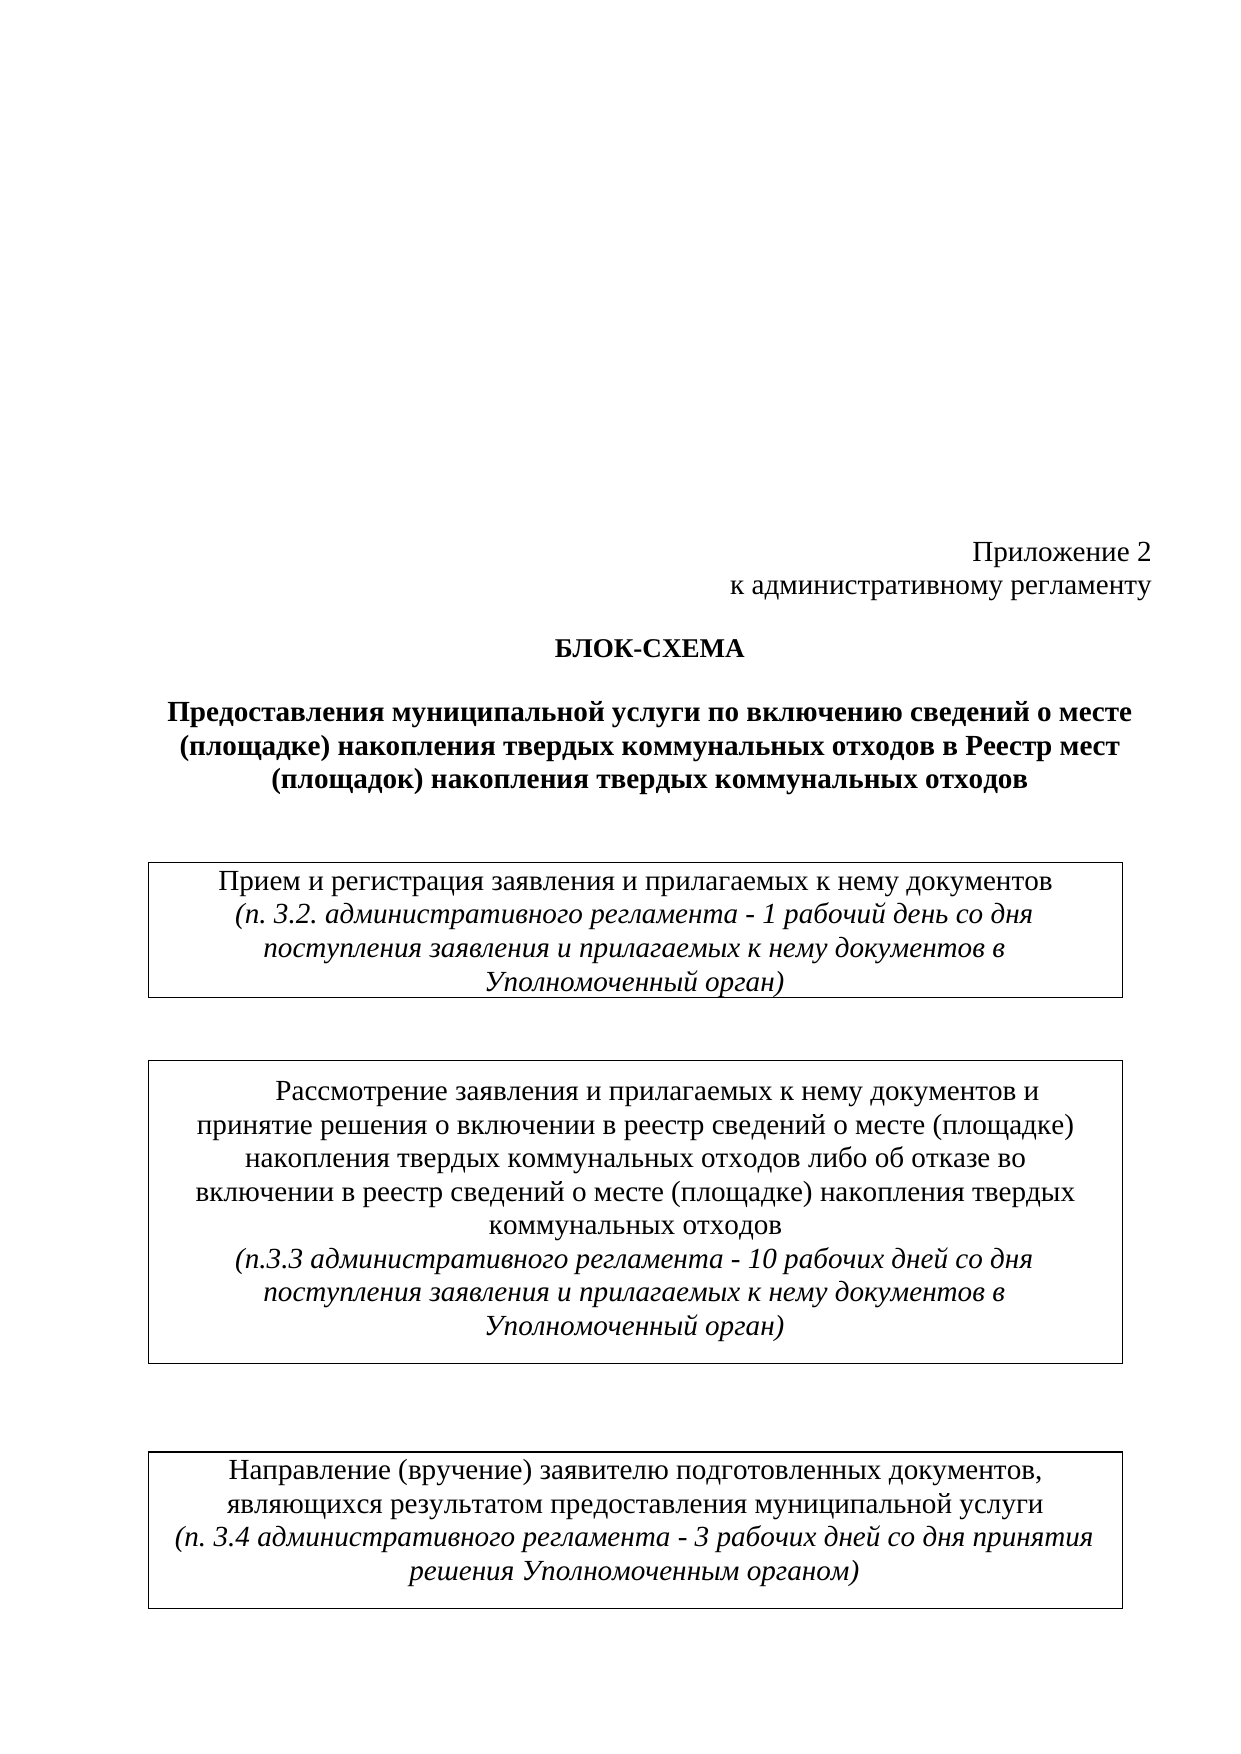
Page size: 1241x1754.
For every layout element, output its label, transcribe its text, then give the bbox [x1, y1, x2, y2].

text Приложение 2 [148, 534, 1152, 567]
text БЛОК-СХЕМА [148, 632, 1152, 663]
text к административному регламенту [148, 567, 1152, 601]
table_header Прием и регистрация заявления и прилагаемых к нему документов (п. 3.2. административного регламента - 1 рабочий день со дня поступления заявления и прилагаемых к нему документов в Уполномоченный орган) [149, 863, 1122, 997]
table_header Рассмотрение заявления и прилагаемых к нему документов и принятие решения о включении в реестр сведений о месте (площадке) накопления твердых коммунальных отходов либо об отказе во включении в реестр сведений о месте (площадке) накопления твердых коммунальных отходов (п.3.3 административного регламента - 10 рабочих дней со дня поступления заявления и прилагаемых к нему документов в Уполномоченный орган) [149, 1061, 1122, 1362]
table_header Направление (вручение) заявителю подготовленных документов, являющихся результатом предоставления муниципальной услуги (п. 3.4 административного регламента - 3 рабочих дней со дня принятия решения Уполномоченным органом) [149, 1453, 1122, 1607]
text Предоставления муниципальной услуги по включению сведений о месте (площадке) накопления твердых коммунальных отходов в Реестр мест (площадок) накопления твердых коммунальных отходов [148, 694, 1152, 795]
